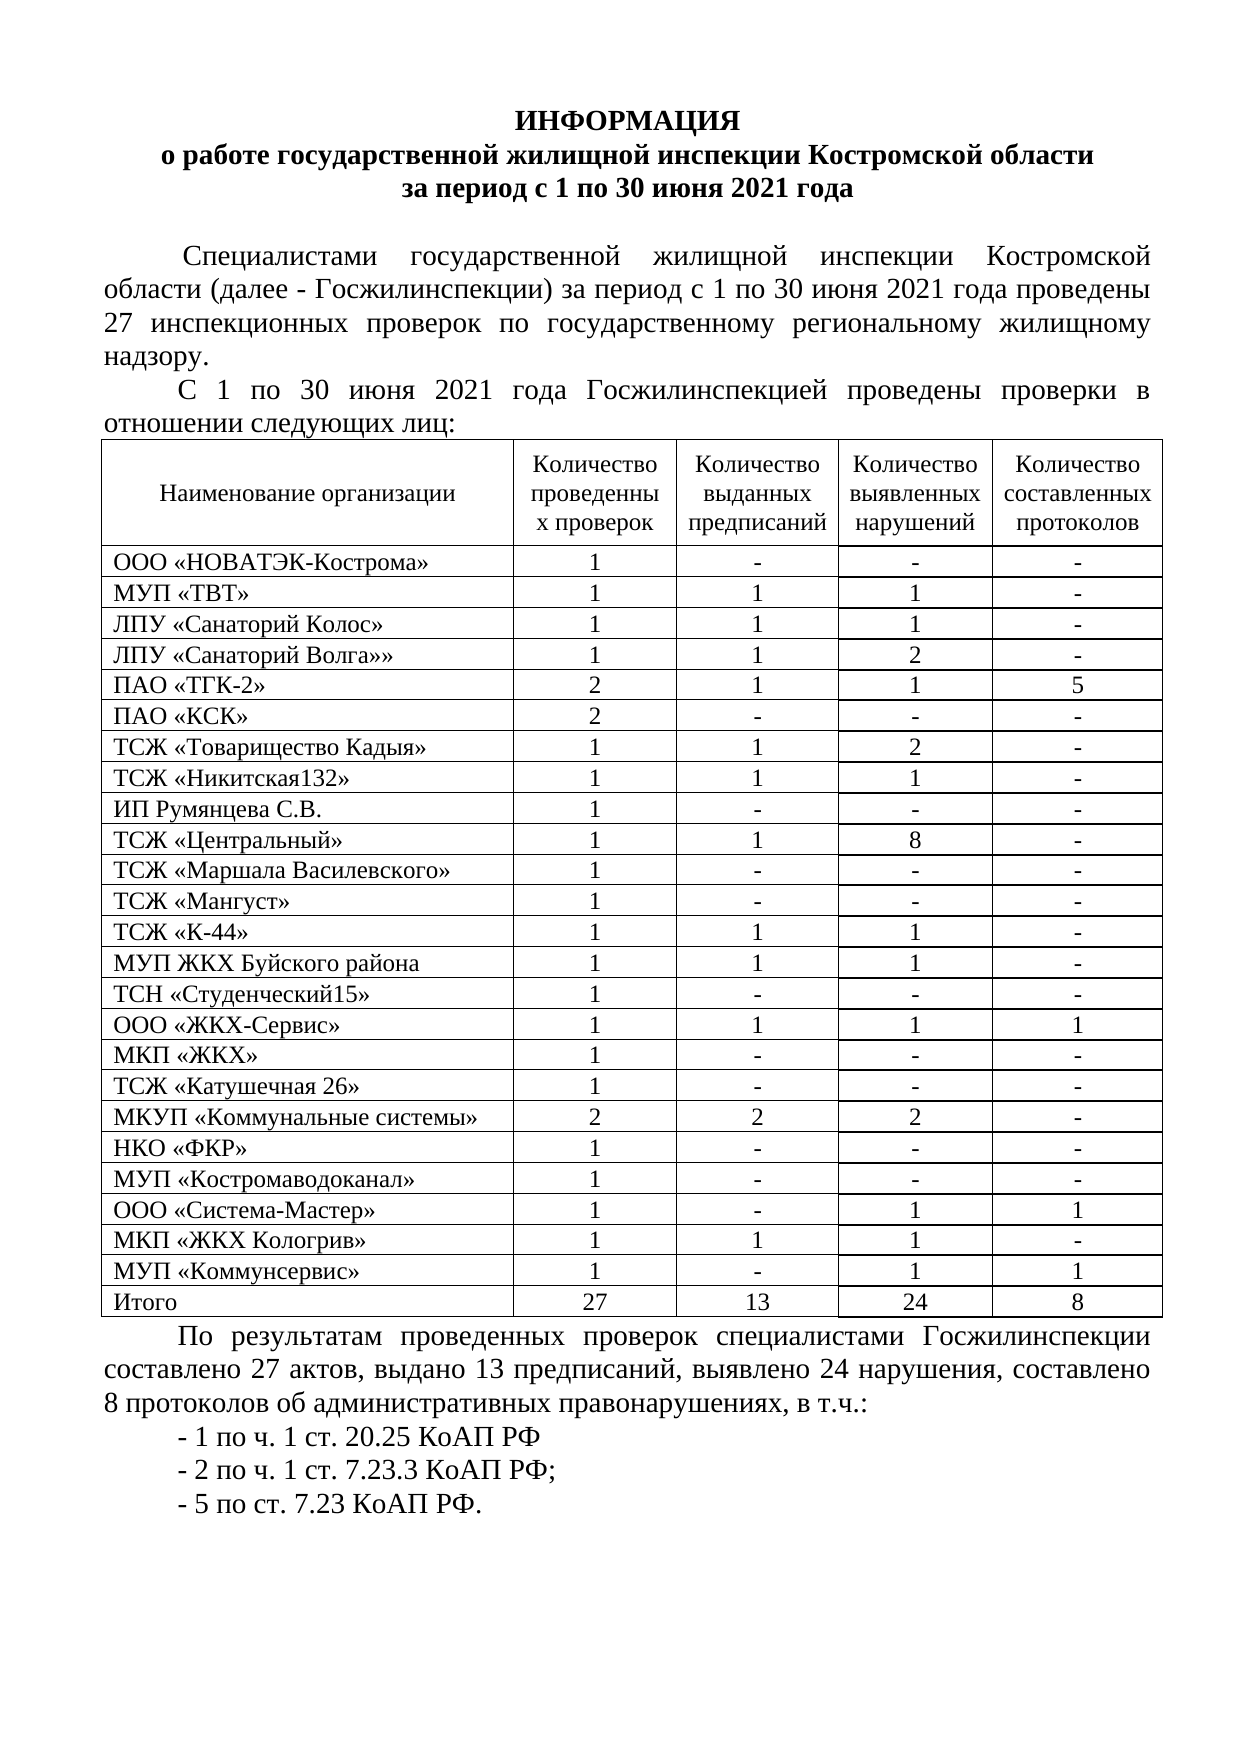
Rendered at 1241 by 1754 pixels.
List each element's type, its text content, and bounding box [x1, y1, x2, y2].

table_cell - [993, 1133, 1162, 1162]
table_cell 1 [839, 609, 992, 638]
table_cell 1 [514, 855, 676, 884]
table_cell - [993, 732, 1162, 761]
text - 5 по ст. 7.23 КоАП РФ. [103, 1486, 1152, 1519]
table_cell ООО «Система-Мастер» [102, 1194, 513, 1223]
table_cell 1 [514, 1163, 676, 1193]
table_cell - [993, 1226, 1162, 1254]
table_cell - [993, 1071, 1162, 1100]
table_cell 1 [514, 762, 676, 792]
table_cell - [993, 825, 1162, 853]
table_cell 1 [839, 948, 992, 977]
text ИНФОРМАЦИЯ [103, 103, 1152, 137]
table_cell - [993, 609, 1162, 638]
text о работе государственной жилищной инспекции Костромской области [103, 137, 1152, 171]
table_cell 1 [839, 1010, 992, 1038]
table_cell 1 [839, 1226, 992, 1254]
table_cell 1 [514, 947, 676, 977]
table_cell ЛПУ «Санаторий Колос» [102, 608, 513, 638]
table_cell - [839, 547, 992, 576]
table_cell 1 [514, 546, 676, 576]
table_cell ТСЖ «Товарищество Кадыя» [102, 731, 513, 761]
table_cell - [677, 855, 838, 884]
table_cell 1 [514, 1040, 676, 1069]
table_cell 1 [993, 1195, 1162, 1223]
table_cell ПАО «КСК» [102, 700, 513, 730]
table_cell - [839, 979, 992, 1008]
table_cell - [839, 856, 992, 884]
table_cell 1 [514, 731, 676, 761]
table_cell - [677, 546, 838, 576]
table_cell 1 [514, 885, 676, 915]
text - 2 по ч. 1 ст. 7.23.3 КоАП РФ; [103, 1452, 1152, 1486]
table_cell - [839, 1041, 992, 1069]
table_cell 2 [839, 640, 992, 668]
table_cell МКП «ЖКХ Кологрив» [102, 1225, 513, 1254]
table_cell 1 [993, 1010, 1162, 1038]
table_cell 1 [677, 762, 838, 792]
table_cell 5 [993, 671, 1162, 699]
table_cell 1 [677, 670, 838, 699]
table_cell ЛПУ «Санаторий Волга»» [102, 639, 513, 668]
table_cell - [677, 700, 838, 730]
table_cell 2 [514, 700, 676, 730]
table_cell 2 [514, 1101, 676, 1131]
table_cell - [993, 948, 1162, 977]
table_cell - [993, 886, 1162, 915]
table_cell 1 [514, 608, 676, 638]
table_header Количество проведенных проверок [514, 440, 676, 545]
text за период с 1 по 30 июня 2021 года [103, 171, 1152, 204]
table_cell 1 [514, 824, 676, 853]
table_cell ООО «НОВАТЭК-Кострома» [102, 546, 513, 576]
table_cell МУП «Коммунсервис» [102, 1255, 513, 1285]
table_cell - [993, 547, 1162, 576]
table_cell - [993, 763, 1162, 792]
table_cell - [993, 794, 1162, 823]
table_cell - [993, 1164, 1162, 1193]
table_cell 1 [514, 978, 676, 1008]
table_cell 2 [514, 670, 676, 699]
table_cell - [839, 701, 992, 730]
table_cell ТСЖ «Центральный» [102, 824, 513, 853]
table_cell 1 [839, 917, 992, 946]
table_cell 1 [839, 1195, 992, 1223]
table_cell 8 [993, 1287, 1162, 1316]
table_cell - [993, 856, 1162, 884]
table_cell - [677, 1132, 838, 1162]
table_cell МУП ЖКХ Буйского района [102, 947, 513, 977]
table_cell 1 [514, 1194, 676, 1223]
table_cell 1 [514, 1070, 676, 1100]
table_cell - [993, 640, 1162, 668]
table_cell 1 [677, 639, 838, 668]
table_cell 24 [839, 1287, 992, 1316]
table_cell 2 [677, 1101, 838, 1131]
table_cell - [677, 1255, 838, 1285]
table_header Наименование организации [102, 440, 513, 545]
table_cell 27 [514, 1286, 676, 1316]
table_cell 2 [839, 1102, 992, 1131]
table_cell 1 [677, 824, 838, 853]
table_cell - [677, 1163, 838, 1193]
table_cell - [839, 886, 992, 915]
table_cell - [993, 701, 1162, 730]
table_header Количество выявленных нарушений [839, 440, 992, 545]
table_cell ТСЖ «Мангуст» [102, 885, 513, 915]
table_cell ТСЖ «Никитская132» [102, 762, 513, 792]
table_cell ТСЖ «Маршала Василевского» [102, 855, 513, 884]
table_cell 1 [514, 1132, 676, 1162]
table_cell 1 [677, 577, 838, 607]
table_cell ТСН «Студенческий15» [102, 978, 513, 1008]
table_cell - [993, 1102, 1162, 1131]
text - 1 по ч. 1 ст. 20.25 КоАП РФ [103, 1419, 1152, 1452]
table_header Количество составленных протоколов [993, 440, 1162, 545]
table_cell МУП «ТВТ» [102, 577, 513, 607]
table_cell - [677, 978, 838, 1008]
table_cell 1 [839, 578, 992, 607]
table_cell - [993, 1041, 1162, 1069]
table_cell 2 [839, 732, 992, 761]
table_cell - [839, 794, 992, 823]
table_cell - [993, 917, 1162, 946]
table_cell - [839, 1133, 992, 1162]
table_cell - [677, 1070, 838, 1100]
table_cell 8 [839, 825, 992, 853]
table_cell 1 [677, 947, 838, 977]
table_header Количество выданных предписаний [677, 440, 838, 545]
table_cell 1 [677, 608, 838, 638]
table_cell ТСЖ «К-44» [102, 916, 513, 946]
table_cell - [677, 1194, 838, 1223]
table_cell НКО «ФКР» [102, 1132, 513, 1162]
table_cell 1 [993, 1256, 1162, 1285]
table_cell ТСЖ «Катушечная 26» [102, 1070, 513, 1100]
table_cell МКП «ЖКХ» [102, 1040, 513, 1069]
table_cell - [839, 1164, 992, 1193]
text С 1 по 30 июня 2021 года Госжилинспекцией проведены проверки в отношении следующих лиц: [103, 372, 1152, 439]
text По результатам проведенных проверок специалистами Госжилинспекции составлено 27 актов, выдано 13 предписаний, выявлено 24 нарушения, составлено 8 протоколов об административных правонарушениях, в т.ч.: [103, 1318, 1152, 1419]
table_cell 1 [514, 793, 676, 823]
table_cell - [677, 793, 838, 823]
table_cell - [993, 979, 1162, 1008]
table_cell 1 [514, 1009, 676, 1038]
table_cell 1 [514, 577, 676, 607]
table_cell 1 [677, 1225, 838, 1254]
table_cell 1 [839, 1256, 992, 1285]
table_cell 1 [514, 1225, 676, 1254]
table_cell 1 [514, 916, 676, 946]
table_cell 1 [677, 731, 838, 761]
table_cell 1 [514, 1255, 676, 1285]
table_cell 1 [839, 763, 992, 792]
table_cell - [839, 1071, 992, 1100]
table_cell ООО «ЖКХ-Сервис» [102, 1009, 513, 1038]
table_cell 1 [514, 639, 676, 668]
table_cell Итого [102, 1286, 513, 1316]
table_cell - [677, 885, 838, 915]
table_cell - [993, 578, 1162, 607]
table_cell 13 [677, 1286, 838, 1316]
text Специалистами государственной жилищной инспекции Костромской области (далее - Госжилинспекции) за период с 1 по 30 июня 2021 года проведены 27 инспекционных проверок по государственному региональному жилищному надзору. [103, 238, 1152, 372]
table_cell МКУП «Коммунальные системы» [102, 1101, 513, 1131]
table_cell 1 [677, 916, 838, 946]
table_cell 1 [839, 671, 992, 699]
table_cell - [677, 1040, 838, 1069]
table_cell МУП «Костромаводоканал» [102, 1163, 513, 1193]
table_cell 1 [677, 1009, 838, 1038]
table_cell ИП Румянцева С.В. [102, 793, 513, 823]
table_cell ПАО «ТГК-2» [102, 670, 513, 699]
